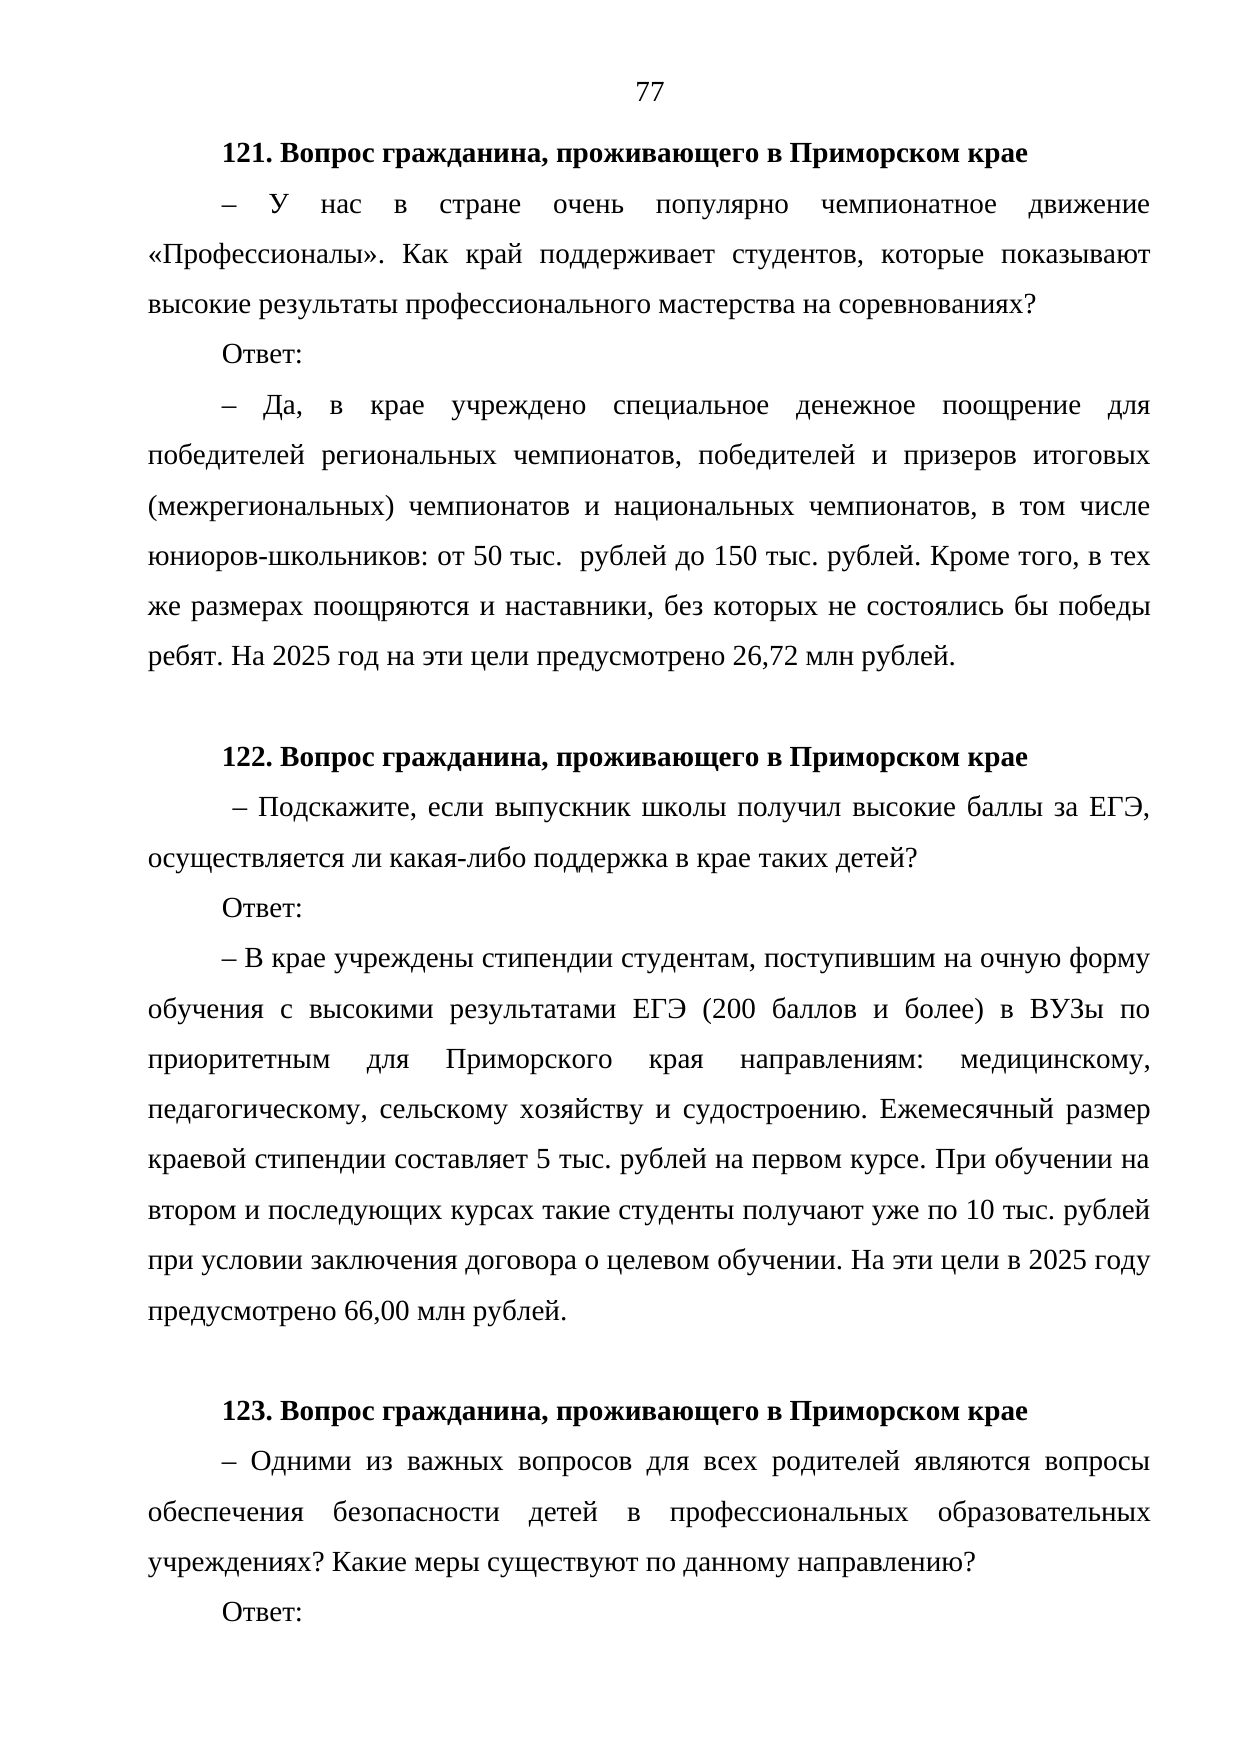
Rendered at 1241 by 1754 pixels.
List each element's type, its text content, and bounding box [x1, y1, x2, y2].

text 123. Вопрос гражданина, проживающего в Приморском крае [148, 1393, 1152, 1427]
text – Подскажите, если выпускник школы получил высокие баллы за ЕГЭ, осуществляется ли какая-либо поддержка в крае таких детей? [148, 789, 1152, 873]
text – Одними из важных вопросов для всех родителей являются вопросы обеспечения безопасности детей в профессиональных образовательных учреждениях? Какие меры существуют по данному направлению? [148, 1443, 1152, 1578]
text 122. Вопрос гражданина, проживающего в Приморском крае [148, 739, 1152, 773]
text Ответ: [148, 890, 1152, 924]
text Ответ: [148, 1594, 1152, 1628]
text 121. Вопрос гражданина, проживающего в Приморском крае [148, 135, 1152, 169]
text – Да, в крае учреждено специальное денежное поощрение для победителей региональных чемпионатов, победителей и призеров итоговых (межрегиональных) чемпионатов и национальных чемпионатов, в том числе юниоров-школьников: от 50 тыс. рублей до 150 тыс. рублей. Кроме того, в тех же размерах поощряются и наставники, без которых не состоялись бы победы ребят. На 2025 год на эти цели предусмотрено 26,72 млн рублей. [148, 387, 1152, 672]
text – В крае учреждены стипендии студентам, поступившим на очную форму обучения с высокими результатами ЕГЭ (200 баллов и более) в ВУЗы по приоритетным для Приморского края направлениям: медицинскому, педагогическому, сельскому хозяйству и судостроению. Ежемесячный размер краевой стипендии составляет 5 тыс. рублей на первом курсе. При обучении на втором и последующих курсах такие студенты получают уже по 10 тыс. рублей при условии заключения договора о целевом обучении. На эти цели в 2025 году предусмотрено 66,00 млн рублей. [148, 940, 1152, 1326]
text Ответ: [148, 337, 1152, 370]
text – У нас в стране очень популярно чемпионатное движение «Профессионалы». Как край поддерживает студентов, которые показывают высокие результаты профессионального мастерства на соревнованиях? [148, 186, 1152, 320]
